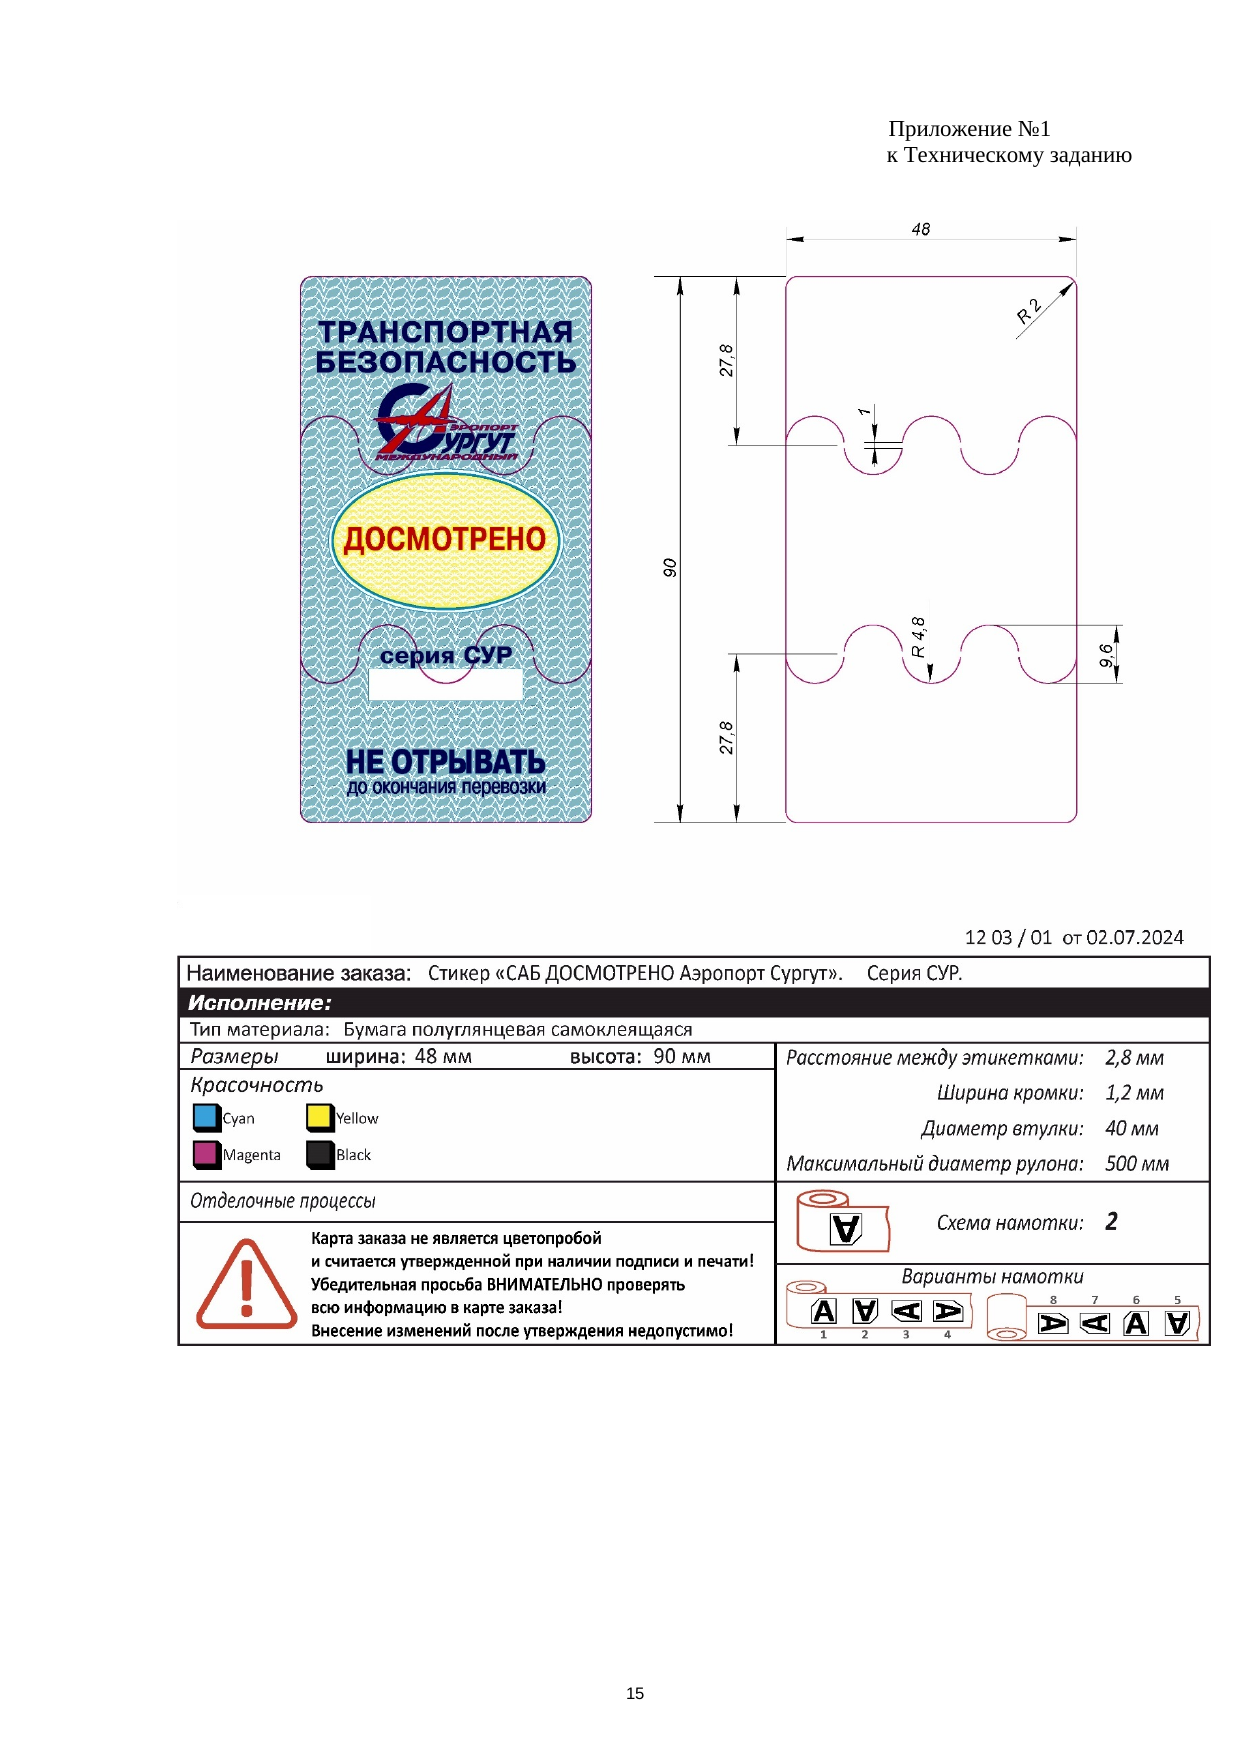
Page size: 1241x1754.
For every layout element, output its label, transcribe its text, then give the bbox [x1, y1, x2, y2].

text Приложение №1 [118, 115, 1152, 141]
picture [177, 220, 1211, 1346]
text к Техническому заданию [118, 141, 1152, 168]
